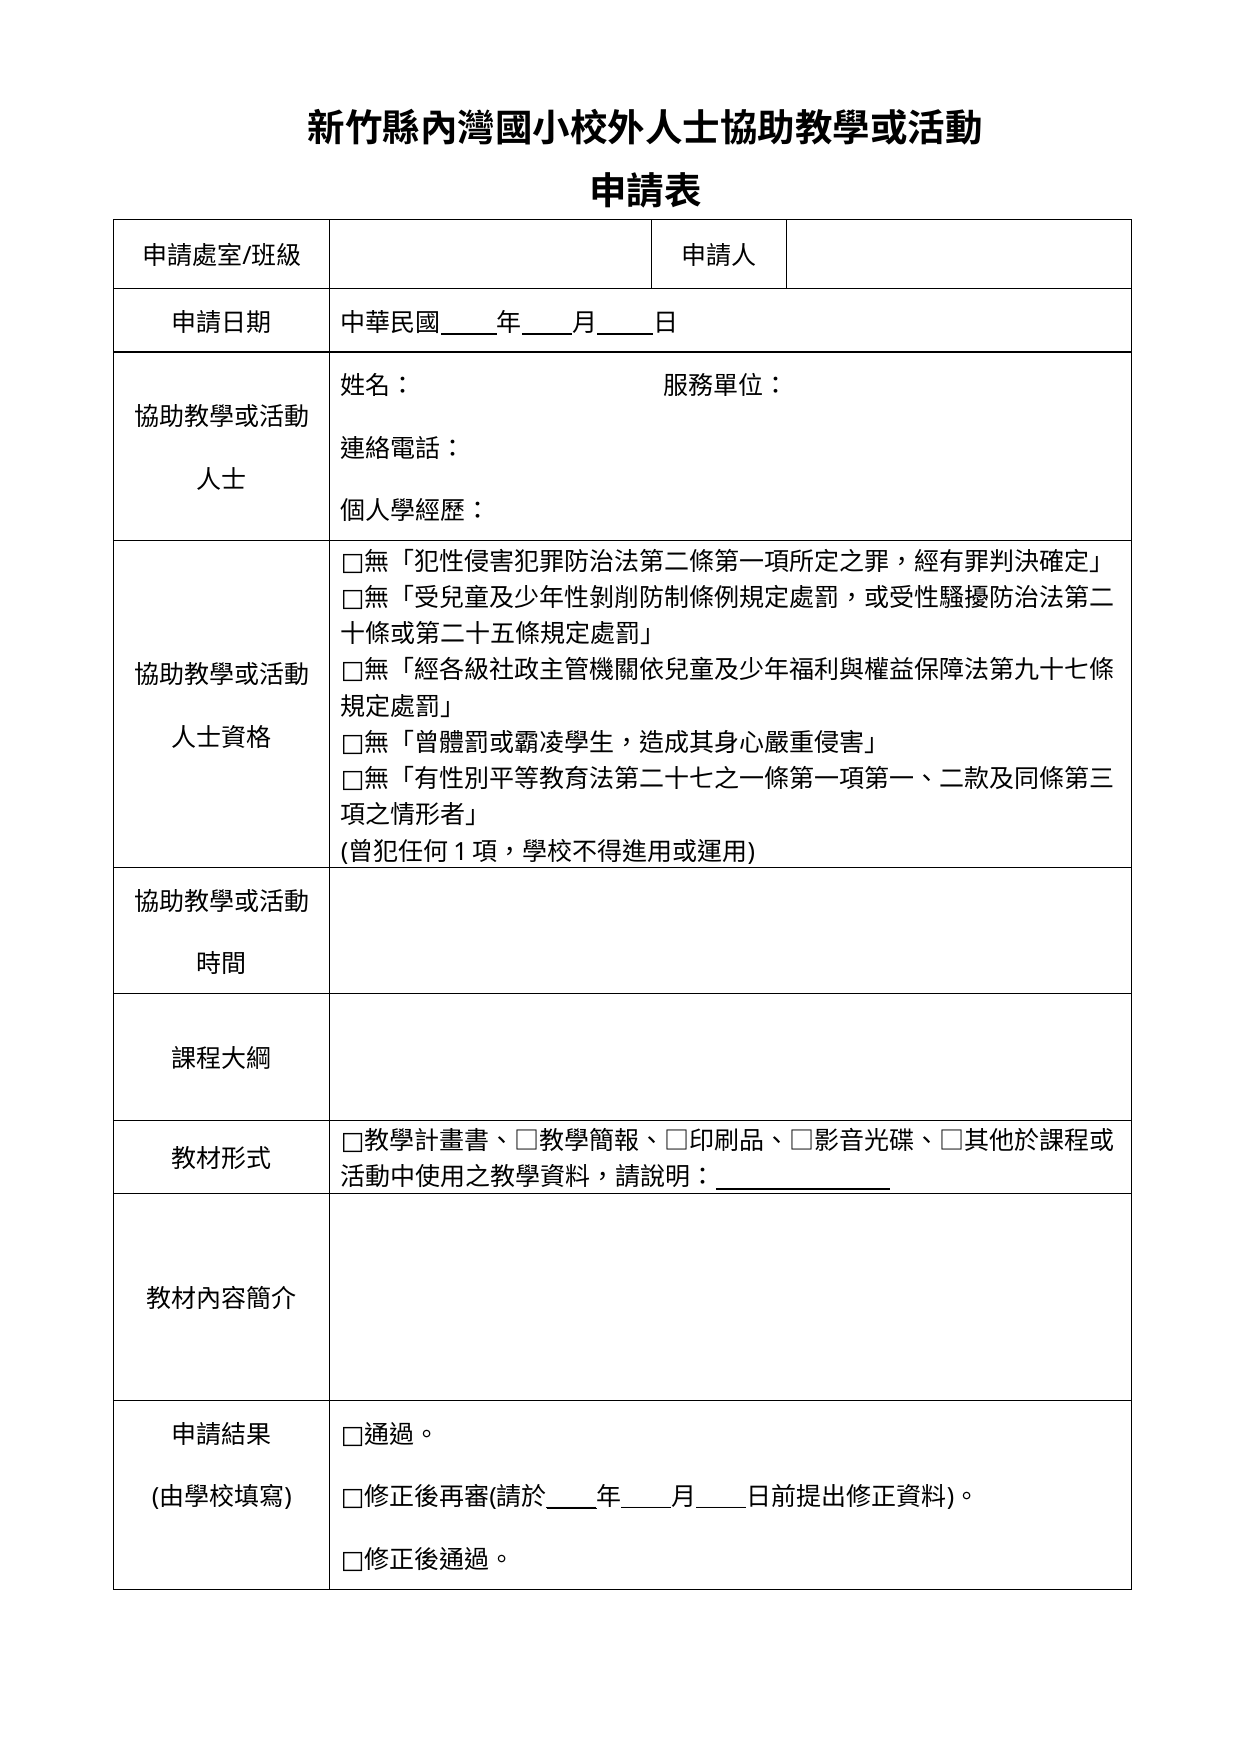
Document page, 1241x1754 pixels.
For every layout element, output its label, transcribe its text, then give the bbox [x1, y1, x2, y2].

table_header [330, 220, 651, 288]
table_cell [330, 1401, 1131, 1588]
table_cell 申請結果 (由學校填寫) [114, 1401, 329, 1588]
table_cell 協助教學或活動人士 [114, 353, 329, 540]
table_cell 中華民國 年 月 日 [330, 289, 1131, 351]
table_cell 教材形式 [114, 1121, 329, 1193]
table_cell 課程大綱 [114, 994, 329, 1119]
table_cell □無「犯性侵害犯罪防治法第二條第一項所定之罪，經有罪判決確定」 □無「受兒童及少年性剝削防制條例規定處罰，或受性騷擾防治法第二十條或第二十五條規定處罰」 □無「經各級社政主管機關依兒童及少年福利與權益保障法第九十七條規定處罰」 □無「曾體罰或霸凌學生，造成其身心嚴重侵害」 □無「有性別平等教育法第二十七之一條第一項第一、二款及同條第三項之情形者」 (曾犯任何1項，學校不得進用或運用) [330, 541, 1131, 867]
table_cell [330, 994, 1131, 1119]
table_header 申請處室/班級 [114, 220, 329, 288]
table_cell 協助教學或活動人士資格 [114, 541, 329, 867]
table_cell 服務單位： [652, 353, 1131, 540]
table_cell 協助教學或活動時間 [114, 868, 329, 993]
table_header 申請人 [652, 220, 786, 288]
table_header [787, 220, 1131, 288]
table_cell [330, 868, 1131, 993]
table_cell 教材內容簡介 [114, 1194, 329, 1400]
table_cell [330, 1194, 1131, 1400]
table_cell 申請日期 [114, 289, 329, 351]
text 申請表 [163, 157, 1128, 219]
table_cell 姓名： 連絡電話： 個人學經歷： [330, 353, 652, 540]
text 新竹縣內灣國小校外人士協助教學或活動 [163, 94, 1128, 157]
table_cell □教學計畫書、□教學簡報、□印刷品、□影音光碟、□其他於課程或活動中使用之教學資料，請說明： [330, 1121, 1131, 1193]
